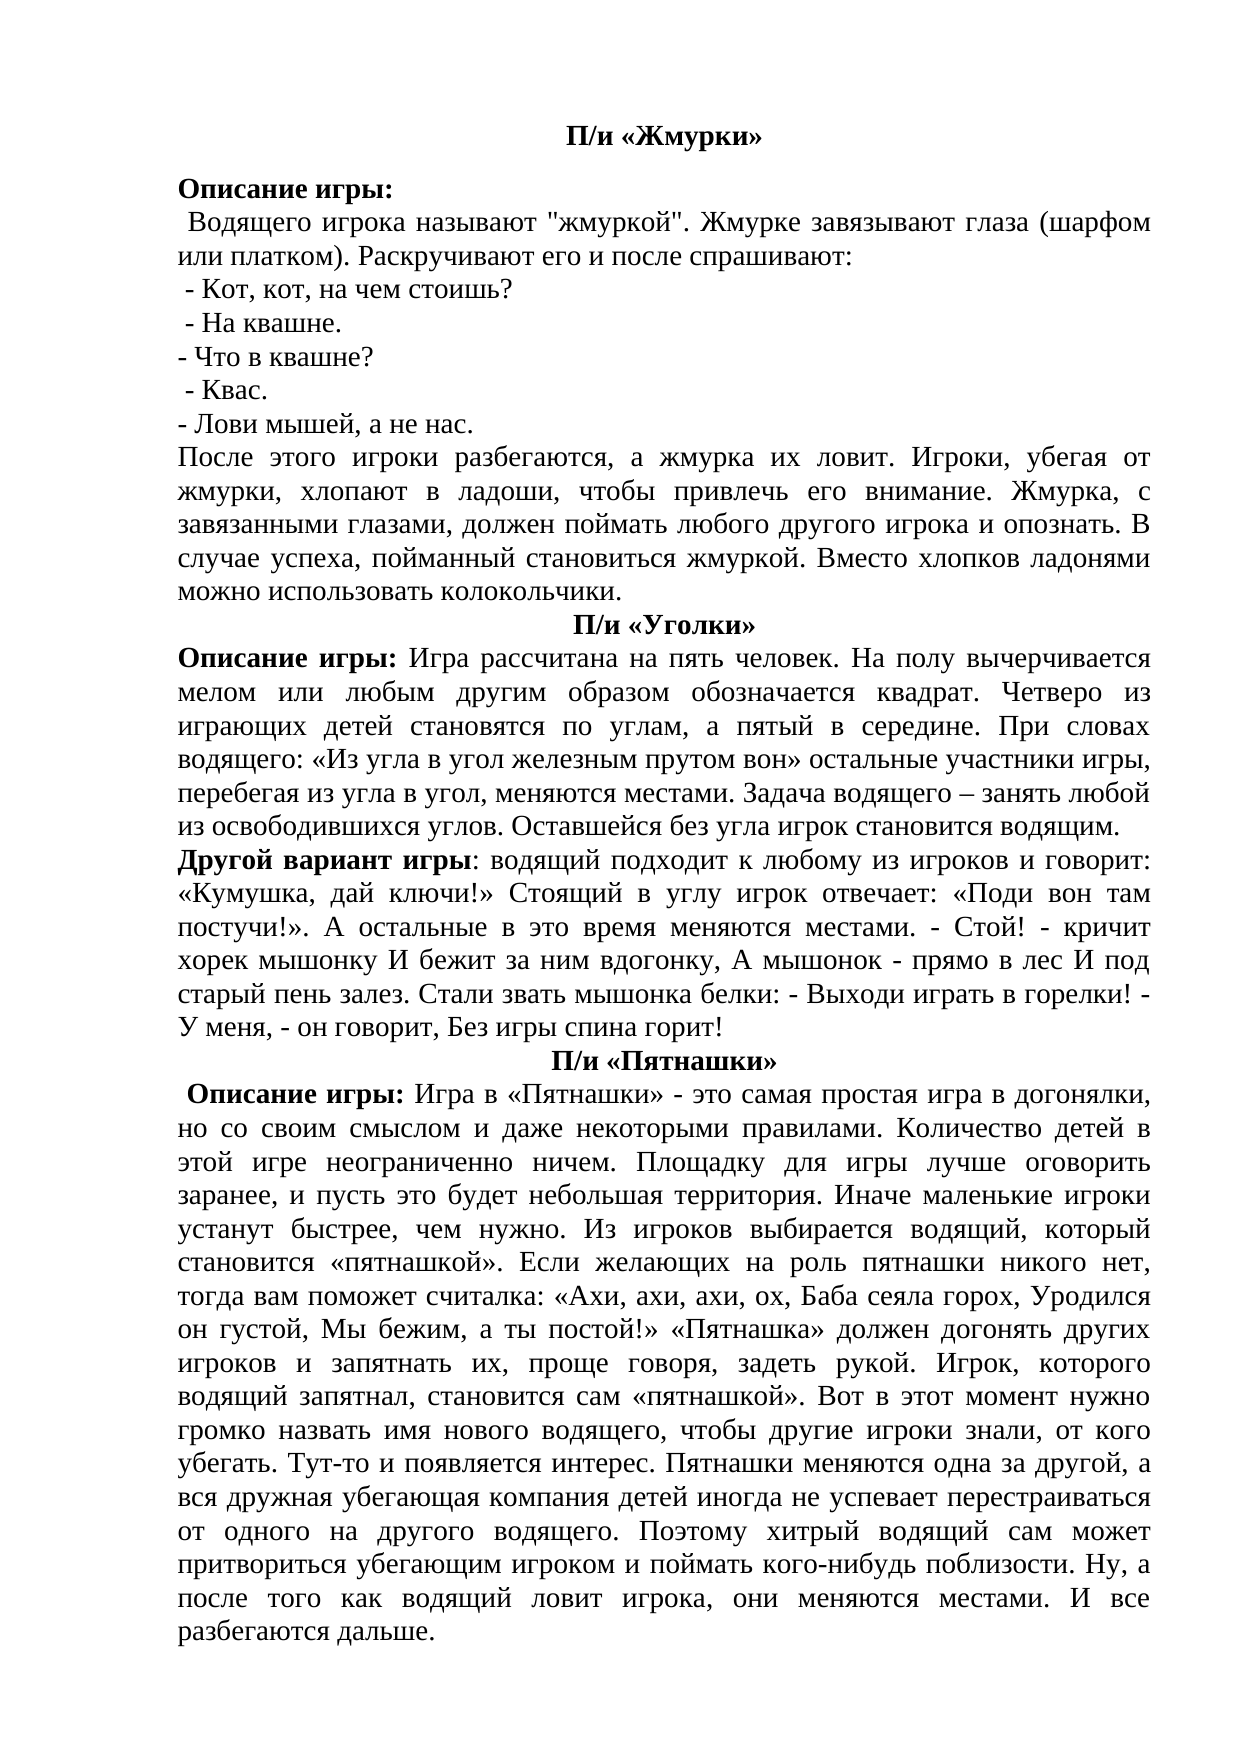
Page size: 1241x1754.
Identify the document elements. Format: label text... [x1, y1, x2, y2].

text - Лови мышей, а не нас. [177, 406, 1152, 439]
text Описание игры: [177, 171, 1152, 204]
text Описание игры: Игра в «Пятнашки» - это самая простая игра в догонялки, но со своим смыслом и даже некоторыми правилами. Количество детей в этой игре неограниченно ничем. Площадку для игры лучше оговорить заранее, и пусть это будет небольшая территория. Иначе маленькие игроки устанут быстрее, чем нужно. Из игроков выбирается водящий, который становится «пятнашкой». Если желающих на роль пятнашки никого нет, тогда вам поможет считалка: «Ахи, ахи, ахи, ох, Баба сеяла горох, Уродился он густой, Мы бежим, а ты постой!» «Пятнашка» должен догонять других игроков и запятнать их, проще говоря, задеть рукой. Игрок, которого водящий запятнал, становится сам «пятнашкой». Вот в этот момент нужно громко назвать имя нового водящего, чтобы другие игроки знали, от кого убегать. Тут-то и появляется интерес. Пятнашки меняются одна за другой, а вся дружная убегающая компания детей иногда не успевает перестраиваться от одного на другого водящего. Поэтому хитрый водящий сам может притвориться убегающим игроком и поймать кого-нибудь поблизости. Ну, а после того как водящий ловит игрока, они меняются местами. И все разбегаются дальше. [177, 1077, 1152, 1647]
text Другой вариант игры: водящий подходит к любому из игроков и говорит: «Кумушка, дай ключи!» Стоящий в углу игрок отвечает: «Поди вон там постучи!». А остальные в это время меняются местами. - Стой! - кричит хорек мышонку И бежит за ним вдогонку, А мышонок - прямо в лес И под старый пень залез. Стали звать мышонка белки: - Выходи играть в горелки! - У меня, - он говорит, Без игры спина горит! [177, 842, 1152, 1043]
text - Квас. [177, 372, 1152, 406]
text - На квашне. [177, 305, 1152, 339]
text П/и «Жмурки» [177, 118, 1152, 152]
text Водящего игрока называют "жмуркой". Жмурке завязывают глаза (шарфом или платком). Раскручивают его и после спрашивают: [177, 204, 1152, 272]
text П/и «Уголки» [177, 607, 1152, 641]
text - Кот, кот, на чем стоишь? [177, 272, 1152, 305]
text - Что в квашне? [177, 339, 1152, 372]
text После этого игроки разбегаются, а жмурка их ловит. Игроки, убегая от жмурки, хлопают в ладоши, чтобы привлечь его внимание. Жмурка, с завязанными глазами, должен поймать любого другого игрока и опознать. В случае успеха, пойманный становиться жмуркой. Вместо хлопков ладонями можно использовать колокольчики. [177, 439, 1152, 607]
text Описание игры: Игра рассчитана на пять человек. На полу вычерчивается мелом или любым другим образом обозначается квадрат. Четверо из играющих детей становятся по углам, а пятый в середине. При словах водящего: «Из угла в угол железным прутом вон» остальные участники игры, перебегая из угла в угол, меняются местами. Задача водящего – занять любой из освободившихся углов. Оставшейся без угла игрок становится водящим. [177, 641, 1152, 842]
text П/и «Пятнашки» [177, 1043, 1152, 1077]
